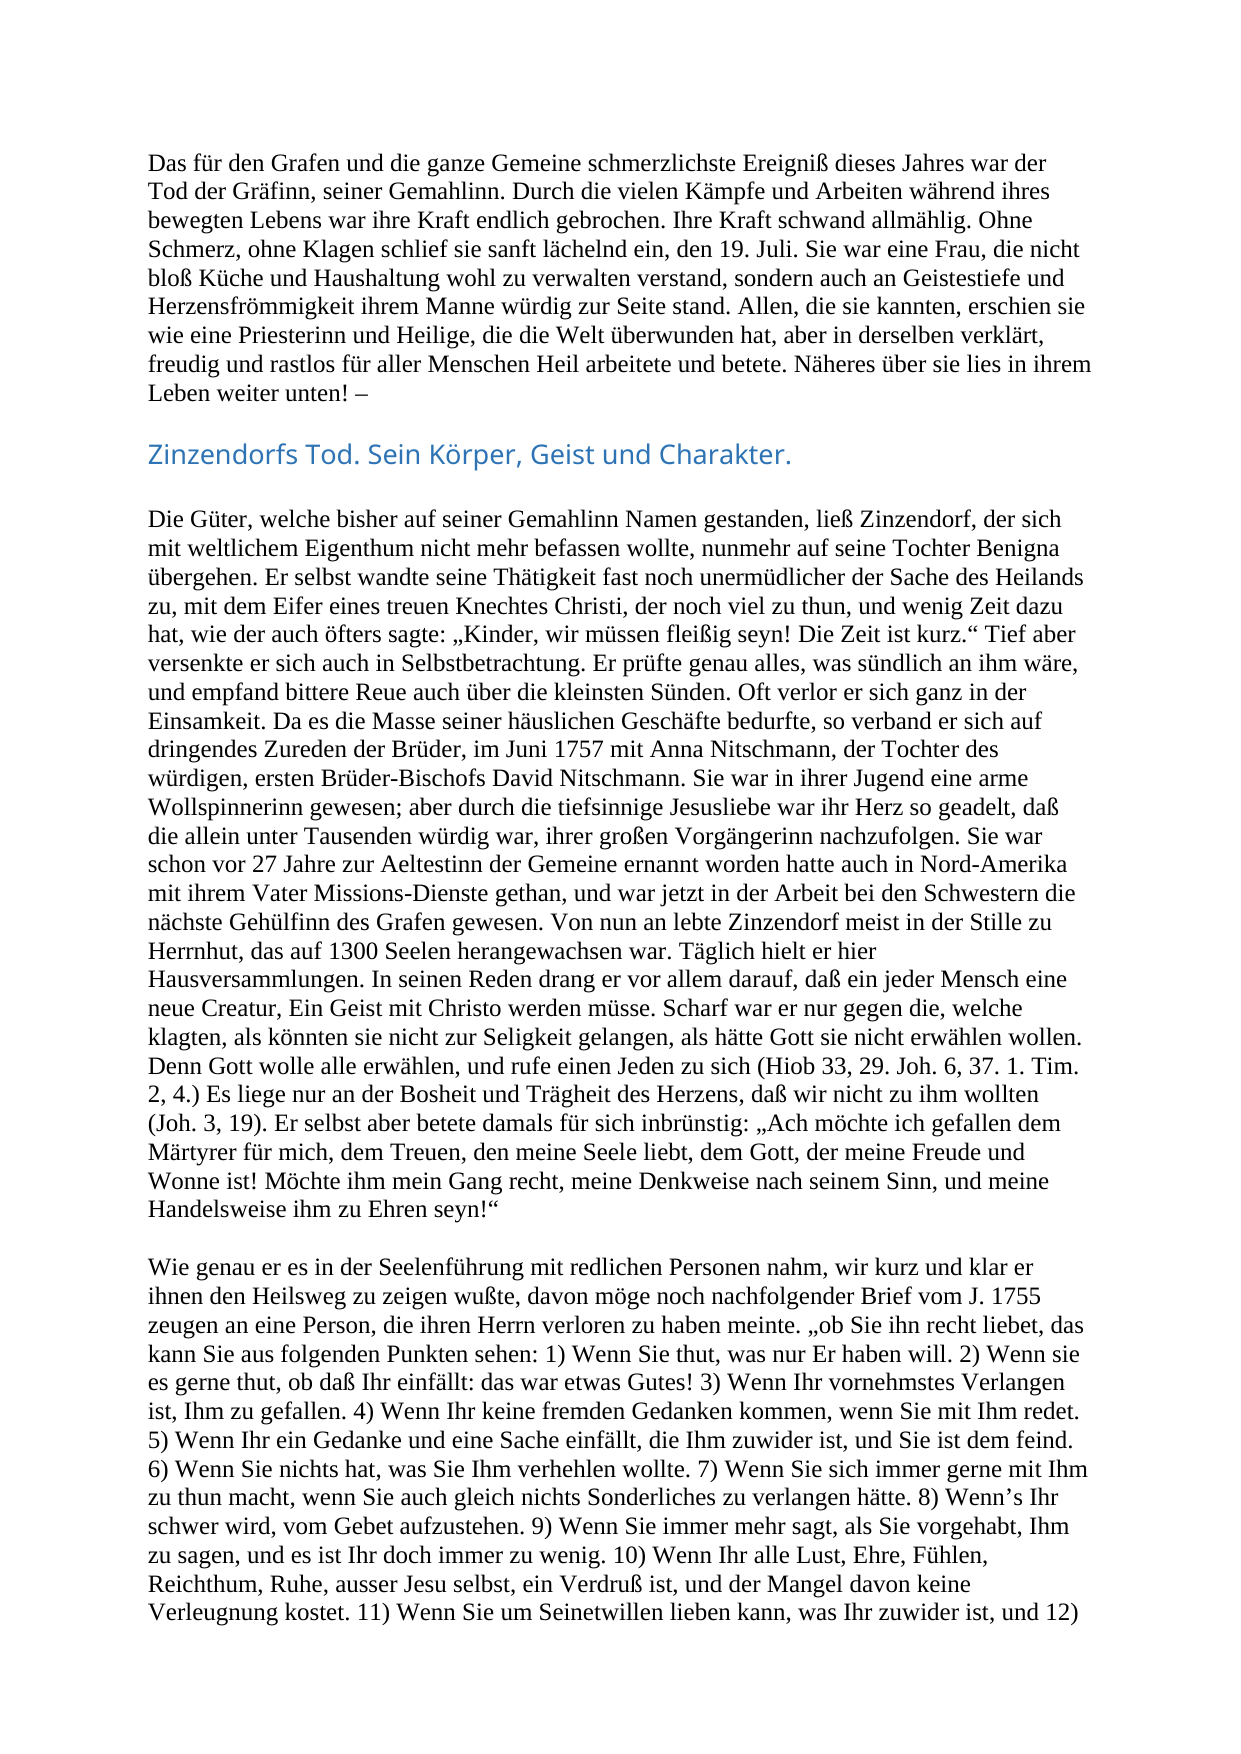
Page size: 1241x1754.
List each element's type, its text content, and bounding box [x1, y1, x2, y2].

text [148, 1252, 1093, 1626]
subtitle Zinzendorfs Tod. Sein Körper, Geist und Charakter. [148, 436, 1093, 472]
text Die Güter, welche bisher auf seiner Gemahlinn Namen gestanden, ließ Zinzendorf, der sich mit weltlichem Eigenthum nicht mehr befassen wollte, nunmehr auf seine Tochter Benigna übergehen. Er selbst wandte seine Thätigkeit fast noch unermüdlicher der Sache des Heilands zu, mit dem Eifer eines treuen Knechtes Christi, der noch viel zu thun, und wenig Zeit dazu hat, wie der auch öfters sagte: „Kinder, wir müssen fleißig seyn! Die Zeit ist kurz.“ Tief aber versenkte er sich auch in Selbstbetrachtung. Er prüfte genau alles, was sündlich an ihm wäre, und empfand bittere Reue auch über die kleinsten Sünden. Oft verlor er sich ganz in der Einsamkeit. Da es die Masse seiner häuslichen Geschäfte bedurfte, so verband er sich auf dringendes Zureden der Brüder, im Juni 1757 mit Anna Nitschmann, der Tochter des würdigen, ersten Brüder-Bischofs David Nitschmann. Sie war in ihrer Jugend eine arme Wollspinnerinn gewesen; aber durch die tiefsinnige Jesusliebe war ihr Herz so geadelt, daß die allein unter Tausenden würdig war, ihrer großen Vorgängerinn nachzufolgen. Sie war schon vor 27 Jahre zur Aeltestinn der Gemeine ernannt worden hatte auch in Nord-Amerika mit ihrem Vater Missions-Dienste gethan, und war jetzt in der Arbeit bei den Schwestern die nächste Gehülfinn des Grafen gewesen. Von nun an lebte Zinzendorf meist in der Stille zu Herrnhut, das auf 1300 Seelen herangewachsen war. Täglich hielt er hier Hausversammlungen. In seinen Reden drang er vor allem darauf, daß ein jeder Mensch eine neue Creatur, Ein Geist mit Christo werden müsse. Scharf war er nur gegen die, welche klagten, als könnten sie nicht zur Seligkeit gelangen, als hätte Gott sie nicht erwählen wollen. Denn Gott wolle alle erwählen, und rufe einen Jeden zu sich (Hiob 33, 29. Joh. 6, 37. 1. Tim. 2, 4.) Es liege nur an der Bosheit und Trägheit des Herzens, daß wir nicht zu ihm wollten (Joh. 3, 19). Er selbst aber betete damals für sich inbrünstig: „Ach möchte ich gefallen dem Märtyrer für mich, dem Treuen, den meine Seele liebt, dem Gott, der meine Freude und Wonne ist! Möchte ihm mein Gang recht, meine Denkweise nach seinem Sinn, und meine Handelsweise ihm zu Ehren seyn!“ [148, 504, 1093, 1223]
text Das für den Grafen und die ganze Gemeine schmerzlichste Ereigniß dieses Jahres war der Tod der Gräfinn, seiner Gemahlinn. Durch die vielen Kämpfe und Arbeiten während ihres bewegten Lebens war ihre Kraft endlich gebrochen. Ihre Kraft schwand allmählig. Ohne Schmerz, ohne Klagen schlief sie sanft lächelnd ein, den 19. Juli. Sie war eine Frau, die nicht bloß Küche und Haushaltung wohl zu verwalten verstand, sondern auch an Geistestiefe und Herzensfrömmigkeit ihrem Manne würdig zur Seite stand. Allen, die sie kannten, erschien sie wie eine Priesterinn und Heilige, die die Welt überwunden hat, aber in derselben verklärt, freudig und rastlos für aller Menschen Heil arbeitete und betete. Näheres über sie lies in ihrem Leben weiter unten! – [148, 148, 1093, 406]
